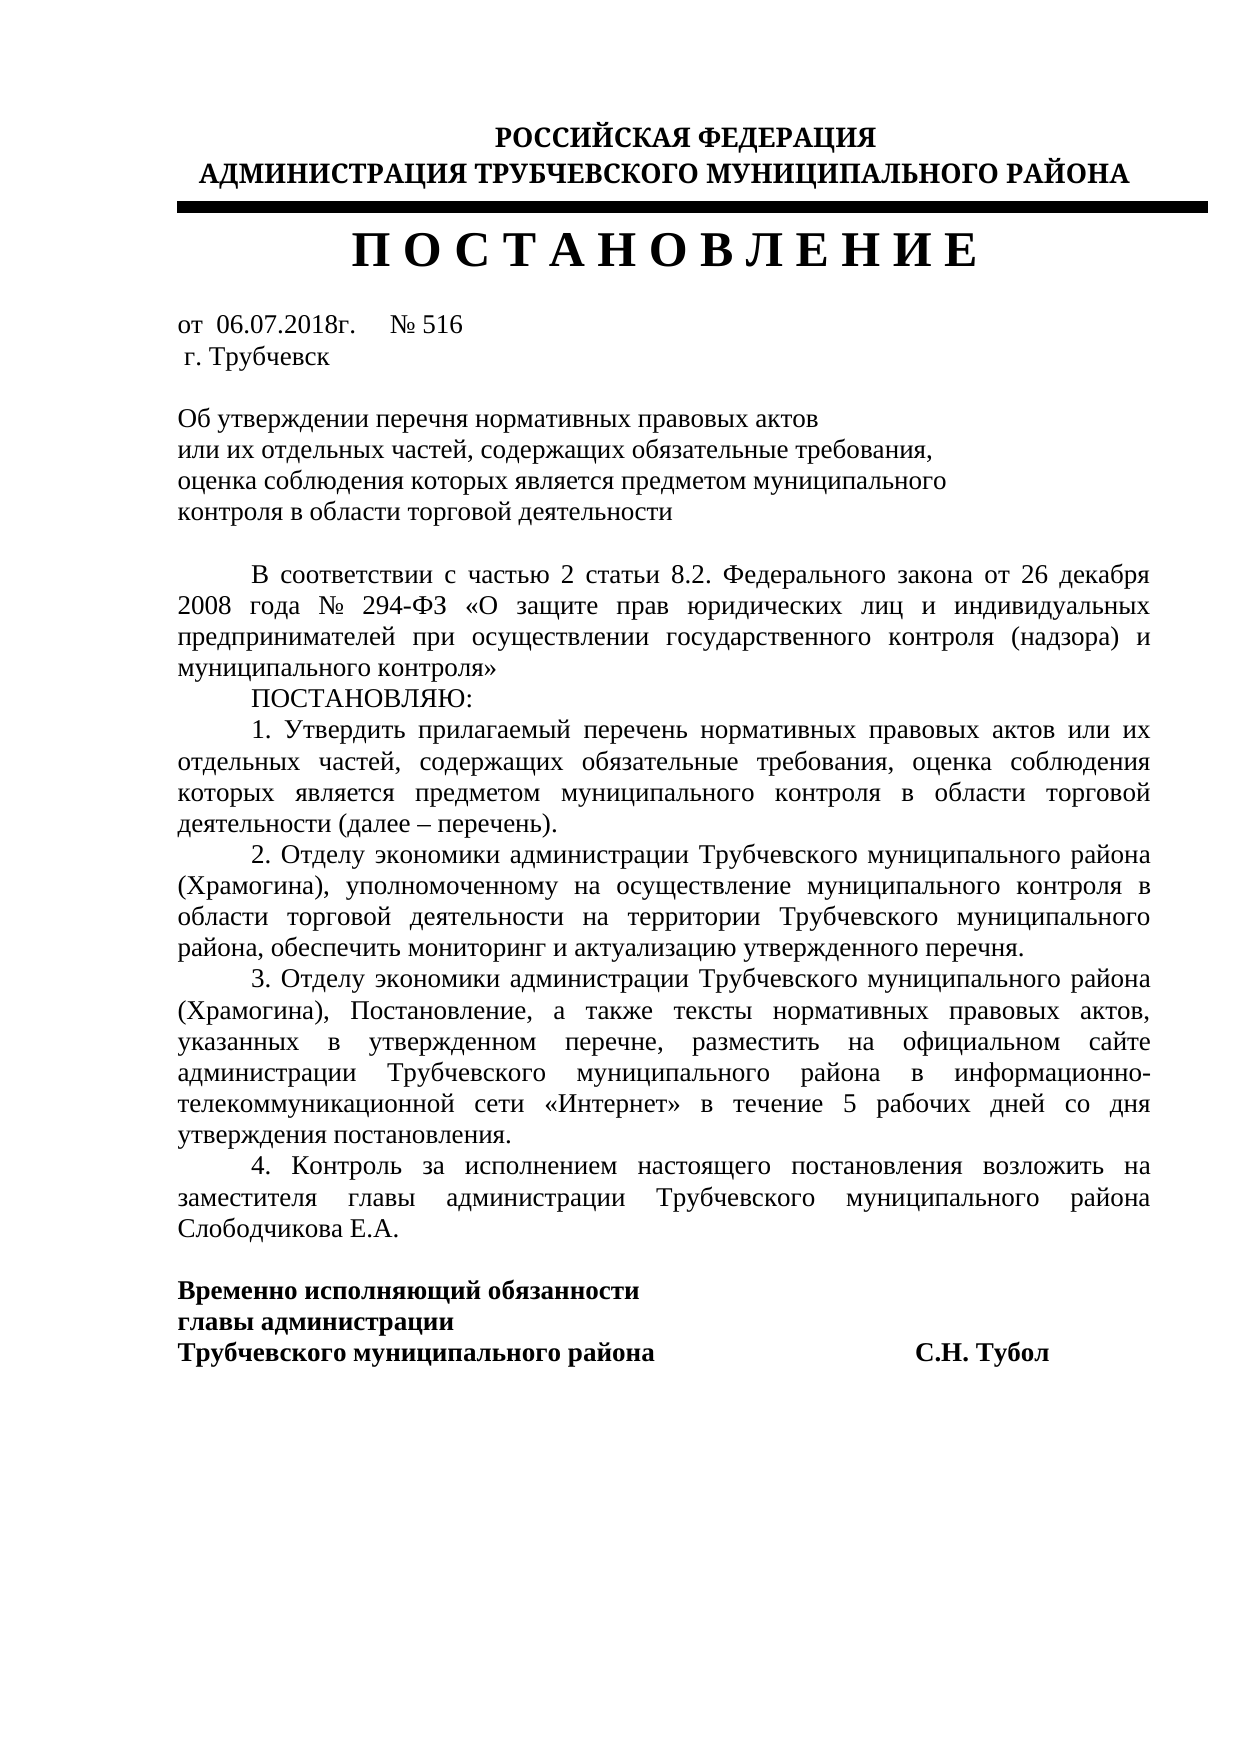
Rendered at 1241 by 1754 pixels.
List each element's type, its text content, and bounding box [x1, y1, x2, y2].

text 3. Отделу экономики администрации Трубчевского муниципального района (Храмогина), Постановление, а также тексты нормативных правовых актов, указанных в утвержденном перечне, разместить на официальном сайте администрации Трубчевского муниципального района в информационно-телекоммуникационной сети «Интернет» в течение 5 рабочих дней со дня утверждения постановления. [177, 963, 1152, 1149]
text или их отдельных частей, содержащих обязательные требования, [177, 433, 1152, 464]
text ПОСТАНОВЛЯЮ: [177, 682, 1152, 713]
text П О С Т А Н О В Л Е Н И Е [177, 220, 1152, 277]
text оценка соблюдения которых является предметом муниципального [177, 464, 1152, 495]
text г. Трубчевск [177, 340, 1152, 371]
text Трубчевского муниципального района С.Н. Тубол [177, 1336, 1152, 1367]
text АДМИНИСТРАЦИЯ ТРУБЧЕВСКОГО МУНИЦИПАЛЬНОГО РАЙОНА [177, 155, 1152, 192]
text контроля в области торговой деятельности [177, 495, 1152, 527]
text 2. Отделу экономики администрации Трубчевского муниципального района (Храмогина), уполномоченному на осуществление муниципального контроля в области торговой деятельности на территории Трубчевского муниципального района, обеспечить мониторинг и актуализацию утвержденного перечня. [177, 838, 1152, 963]
text РОССИЙСКАЯ ФЕДЕРАЦИЯ [177, 118, 1152, 155]
text 1. Утвердить прилагаемый перечень нормативных правовых актов или их отдельных частей, содержащих обязательные требования, оценка соблюдения которых является предметом муниципального контроля в области торговой деятельности (далее – перечень). [177, 713, 1152, 838]
text 4. Контроль за исполнением настоящего постановления возложить на заместителя главы администрации Трубчевского муниципального района Слободчикова Е.А. [177, 1149, 1152, 1243]
text от 06.07.2018г. № 516 [177, 308, 1152, 340]
text Об утверждении перечня нормативных правовых актов [177, 402, 1152, 433]
text В соответствии с частью 2 статьи 8.2. Федерального закона от 26 декабря 2008 года № 294-ФЗ «О защите прав юридических лиц и индивидуальных предпринимателей при осуществлении государственного контроля (надзора) и муниципального контроля» [177, 558, 1152, 682]
text главы администрации [177, 1305, 1152, 1336]
text Временно исполняющий обязанности [177, 1274, 1152, 1305]
